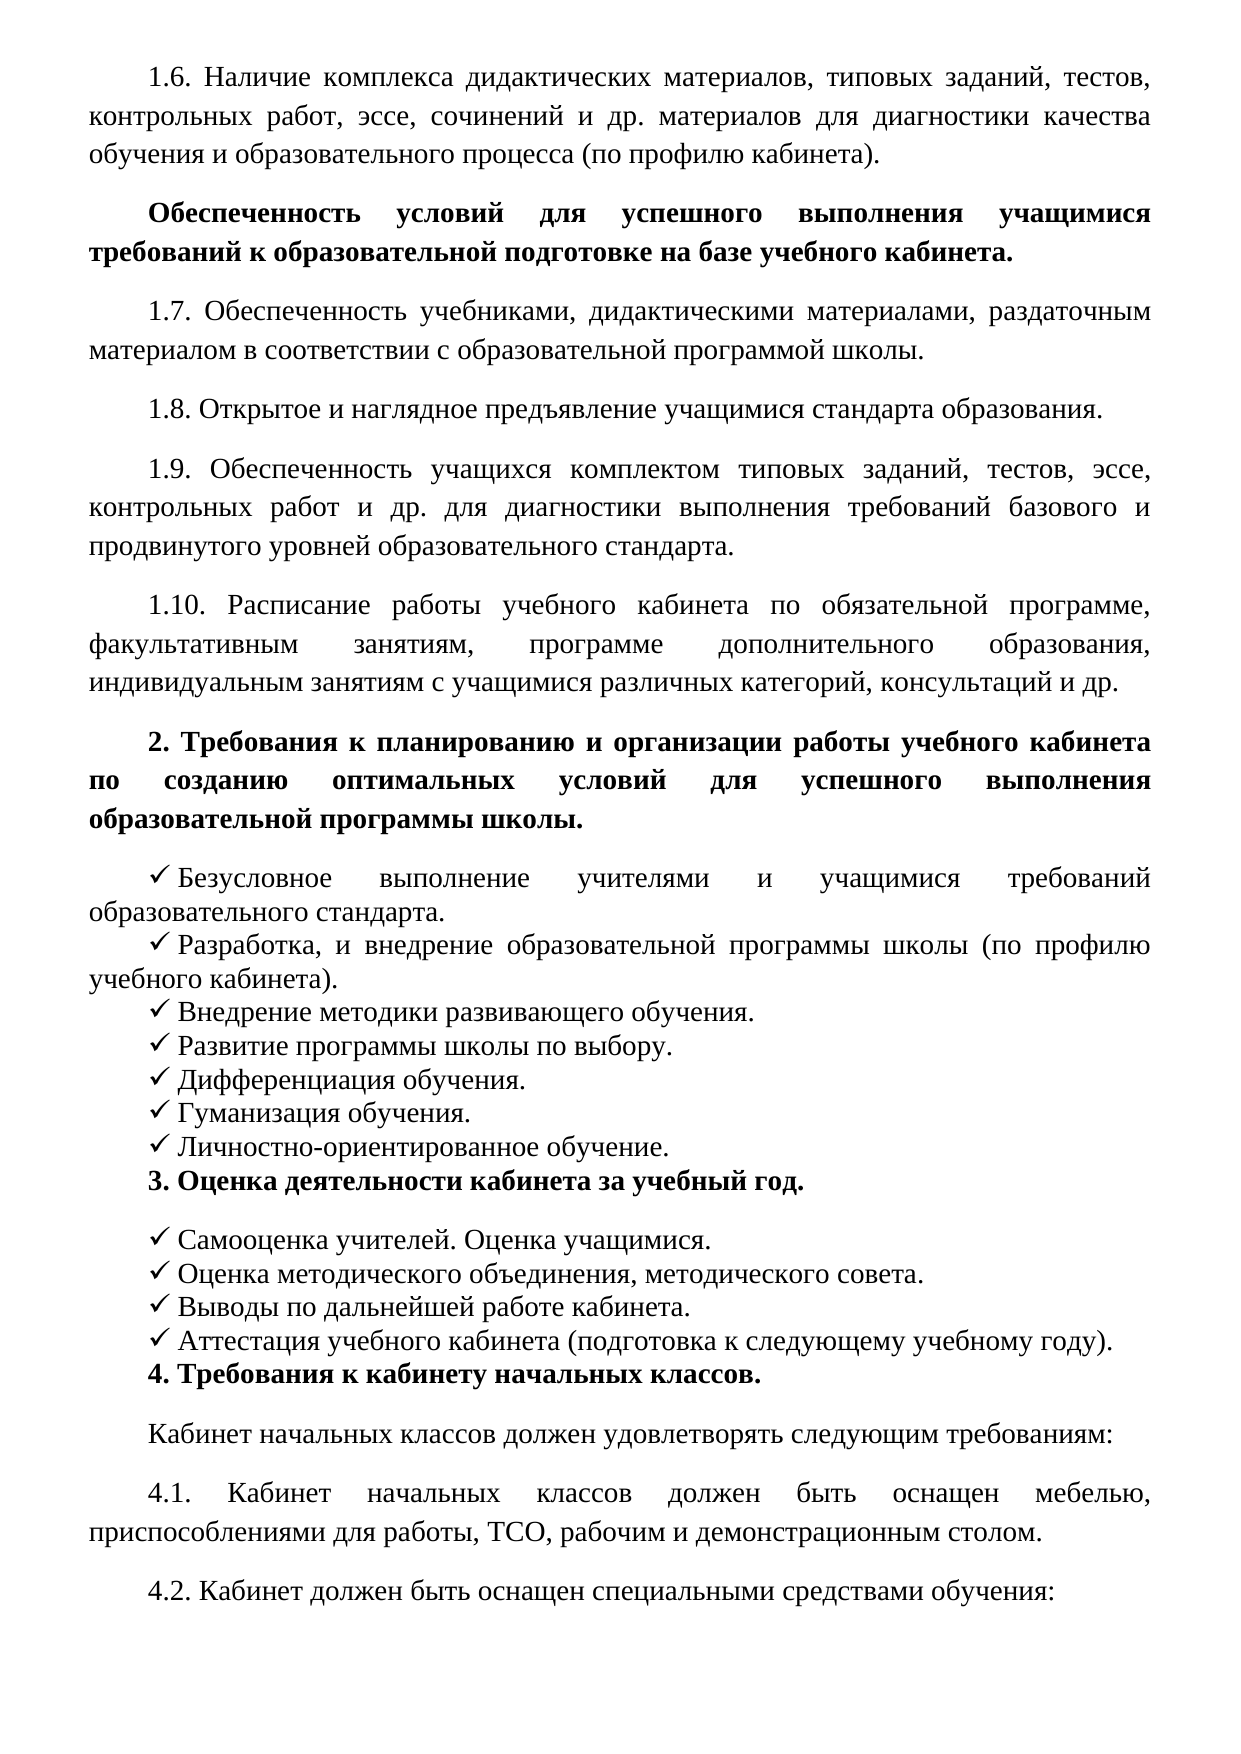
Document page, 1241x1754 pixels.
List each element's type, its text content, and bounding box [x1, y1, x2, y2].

list Развитие программы школы по выбору. [88, 1028, 1152, 1062]
text 1.6. Наличие комплекса дидактических материалов, типовых заданий, тестов, контрольных работ, эссе, сочинений и др. материалов для диагностики качества обучения и образовательного процесса (по профилю кабинета). [88, 59, 1152, 170]
text 4. Требования к кабинету начальных классов. [88, 1357, 1152, 1390]
list Оценка методического объединения, методического совета. [88, 1256, 1152, 1289]
text 1.9. Обеспеченность учащихся комплектом типовых заданий, тестов, эссе, контрольных работ и др. для диагностики выполнения требований базового и продвинутого уровней образовательного стандарта. [88, 451, 1152, 561]
list Гуманизация обучения. [88, 1095, 1152, 1129]
text 1.7. Обеспеченность учебниками, дидактическими материалами, раздаточным материалом в соответствии с образовательной программой школы. [88, 293, 1152, 366]
text Обеспеченность условий для успешного выполнения учащимися требований к образовательной подготовке на базе учебного кабинета. [88, 196, 1152, 268]
list Дифференциация обучения. [88, 1062, 1152, 1095]
text 2. Требования к планированию и организации работы учебного кабинета по созданию оптимальных условий для успешного выполнения образовательной программы школы. [88, 724, 1152, 834]
text 4.2. Кабинет должен быть оснащен специальными средствами обучения: [88, 1573, 1152, 1607]
text 3. Оценка деятельности кабинета за учебный год. [88, 1163, 1152, 1196]
list Разработка, и внедрение образовательной программы школы (по профилю учебного кабинета). [88, 927, 1152, 994]
text 4.1. Кабинет начальных классов должен быть оснащен мебелью, приспособлениями для работы, ТСО, рабочим и демонстрационным столом. [88, 1475, 1152, 1547]
text 1.8. Открытое и наглядное предъявление учащимися стандарта образования. [88, 391, 1152, 425]
list Безусловное выполнение учителями и учащимися требований образовательного стандарта. [88, 860, 1152, 927]
list Личностно-ориентированное обучение. [88, 1129, 1152, 1163]
list Внедрение методики развивающего обучения. [88, 994, 1152, 1028]
text 1.10. Расписание работы учебного кабинета по обязательной программе, факультативным занятиям, программе дополнительного образования, индивидуальным занятиям с учащимися различных категорий, консультаций и др. [88, 587, 1152, 698]
list Выводы по дальнейшей работе кабинета. [88, 1289, 1152, 1323]
text Кабинет начальных классов должен удовлетворять следующим требованиям: [88, 1416, 1152, 1449]
list Аттестация учебного кабинета (подготовка к следующему учебному году). [88, 1323, 1152, 1357]
list Самооценка учителей. Оценка учащимися. [88, 1222, 1152, 1256]
